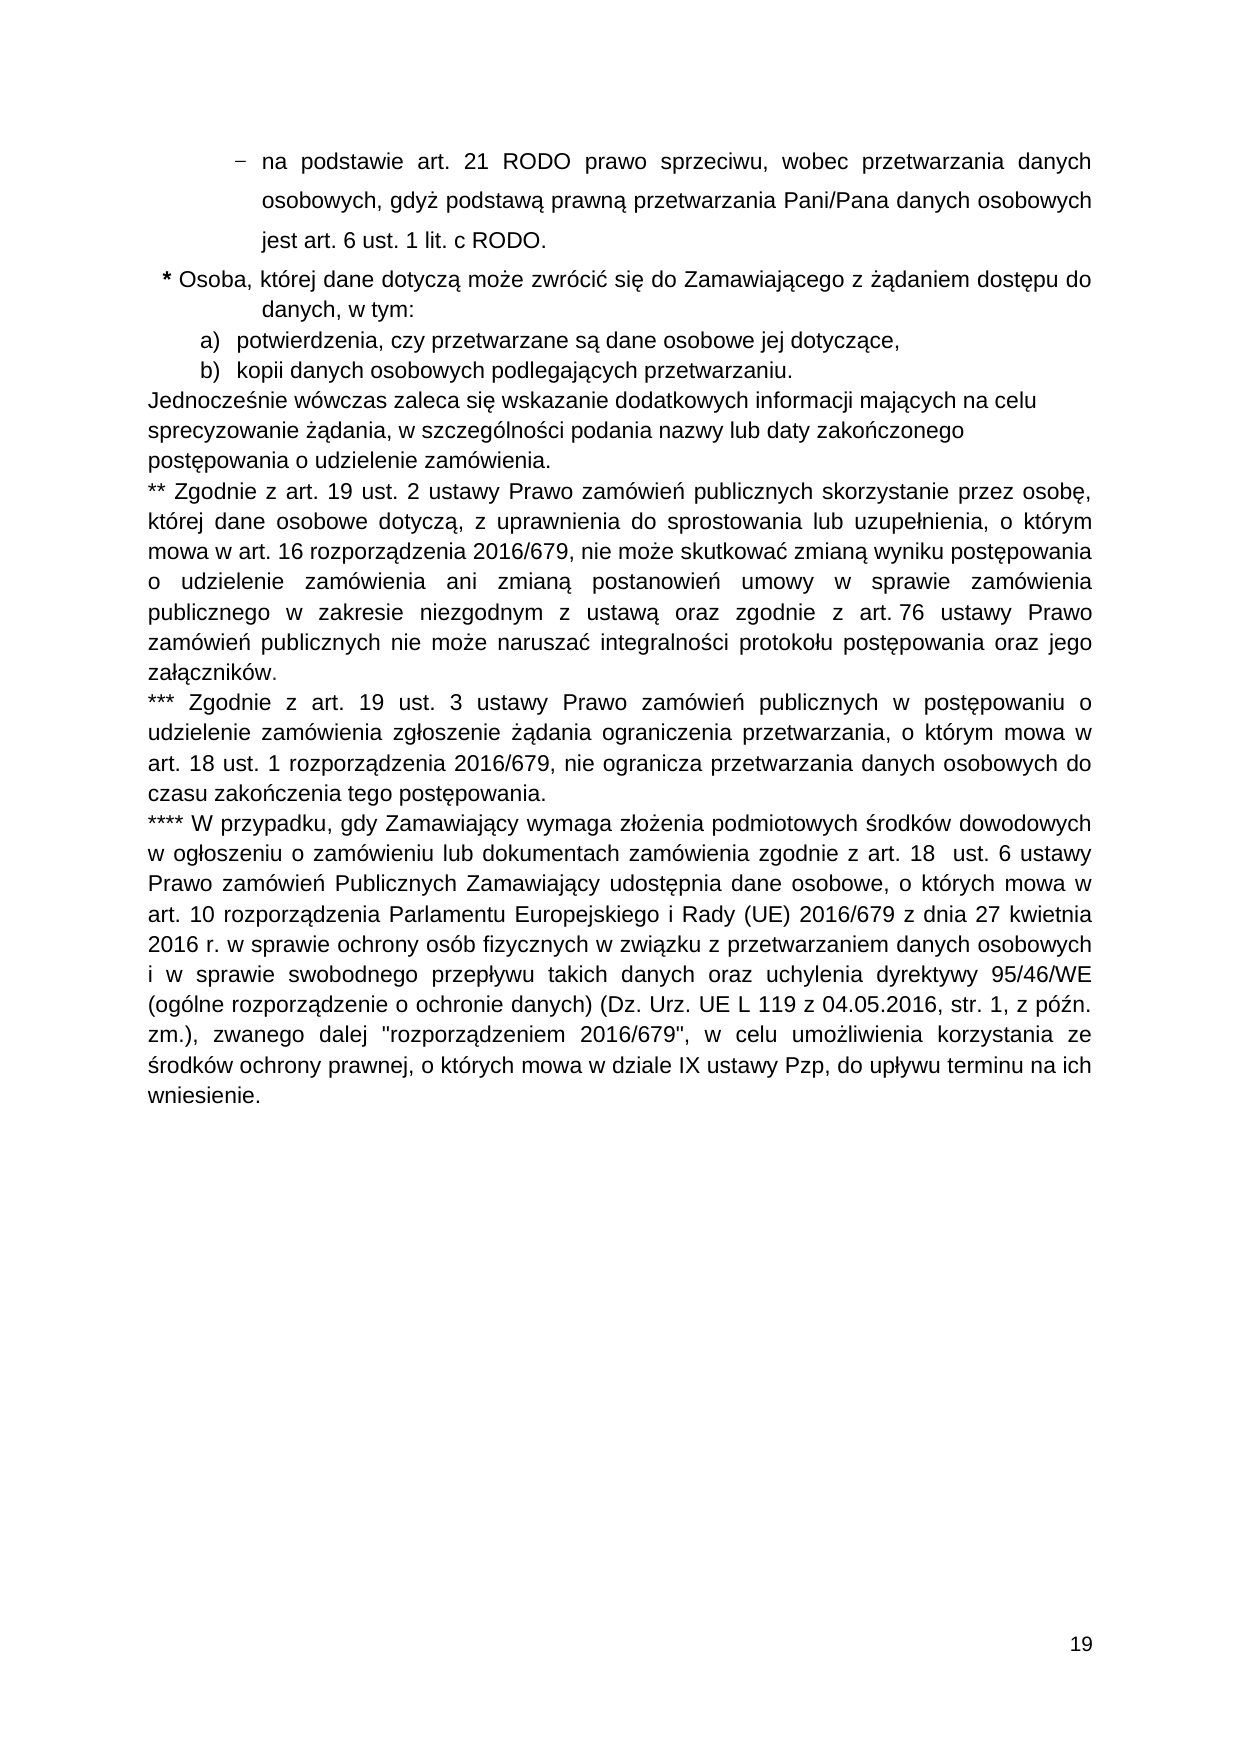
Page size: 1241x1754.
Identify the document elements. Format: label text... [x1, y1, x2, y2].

text *** Zgodnie z art. 19 ust. 3 ustawy Prawo zamówień publicznych w postępowaniu o udzielenie zamówienia zgłoszenie żądania ograniczenia przetwarzania, o którym mowa w art. 18 ust. 1 rozporządzenia 2016/679, nie ogranicza przetwarzania danych osobowych do czasu zakończenia tego postępowania. [148, 689, 1092, 806]
text **** W przypadku, gdy Zamawiający wymaga złożenia podmiotowych środków dowodowych w ogłoszeniu o zamówieniu lub dokumentach zamówienia zgodnie z art. 18 ust. 6 ustawy Prawo zamówień Publicznych Zamawiający udostępnia dane osobowe, o których mowa w art. 10 rozporządzenia Parlamentu Europejskiego i Rady (UE) 2016/679 z dnia 27 kwietnia 2016 r. w sprawie ochrony osób fizycznych w związku z przetwarzaniem danych osobowych i w sprawie swobodnego przepływu takich danych oraz uchylenia dyrektywy 95/46/WE (ogólne rozporządzenie o ochronie danych) (Dz. Urz. UE L 119 z 04.05.2016, str. 1, z późn. zm.), zwanego dalej "rozporządzeniem 2016/679", w celu umożliwienia korzystania ze środków ochrony prawnej, o których mowa w dziale IX ustawy Pzp, do upływu terminu na ich wniesienie. [148, 810, 1092, 1108]
list * Osoba, której dane dotyczą może zwrócić się do Zamawiającego z żądaniem dostępu do danych, w tym: [162, 266, 1092, 323]
list potwierdzenia, czy przetwarzane są dane osobowe jej dotyczące, [200, 327, 1092, 353]
text Jednocześnie wówczas zaleca się wskazanie dodatkowych informacji mających na celu sprecyzowanie żądania, w szczególności podania nazwy lub daty zakończonego postępowania o udzielenie zamówienia. [148, 387, 1092, 474]
text ** Zgodnie z art. 19 ust. 2 ustawy Prawo zamówień publicznych skorzystanie przez osobę, której dane osobowe dotyczą, z uprawnienia do sprostowania lub uzupełnienia, o którym mowa w art. 16 rozporządzenia 2016/679, nie może skutkować zmianą wyniku postępowania o udzielenie zamówienia ani zmianą postanowień umowy w sprawie zamówienia publicznego w zakresie niezgodnym z ustawą oraz zgodnie z art. 76 ustawy Prawo zamówień publicznych nie może naruszać integralności protokołu postępowania oraz jego załączników. [148, 478, 1092, 685]
list kopii danych osobowych podlegających przetwarzaniu. [200, 357, 1092, 383]
list na podstawie art. 21 RODO prawo sprzeciwu, wobec przetwarzania danych osobowych, gdyż podstawą prawną przetwarzania Pani/Pana danych osobowych jest art. 6 ust. 1 lit. c RODO. [232, 148, 1092, 253]
